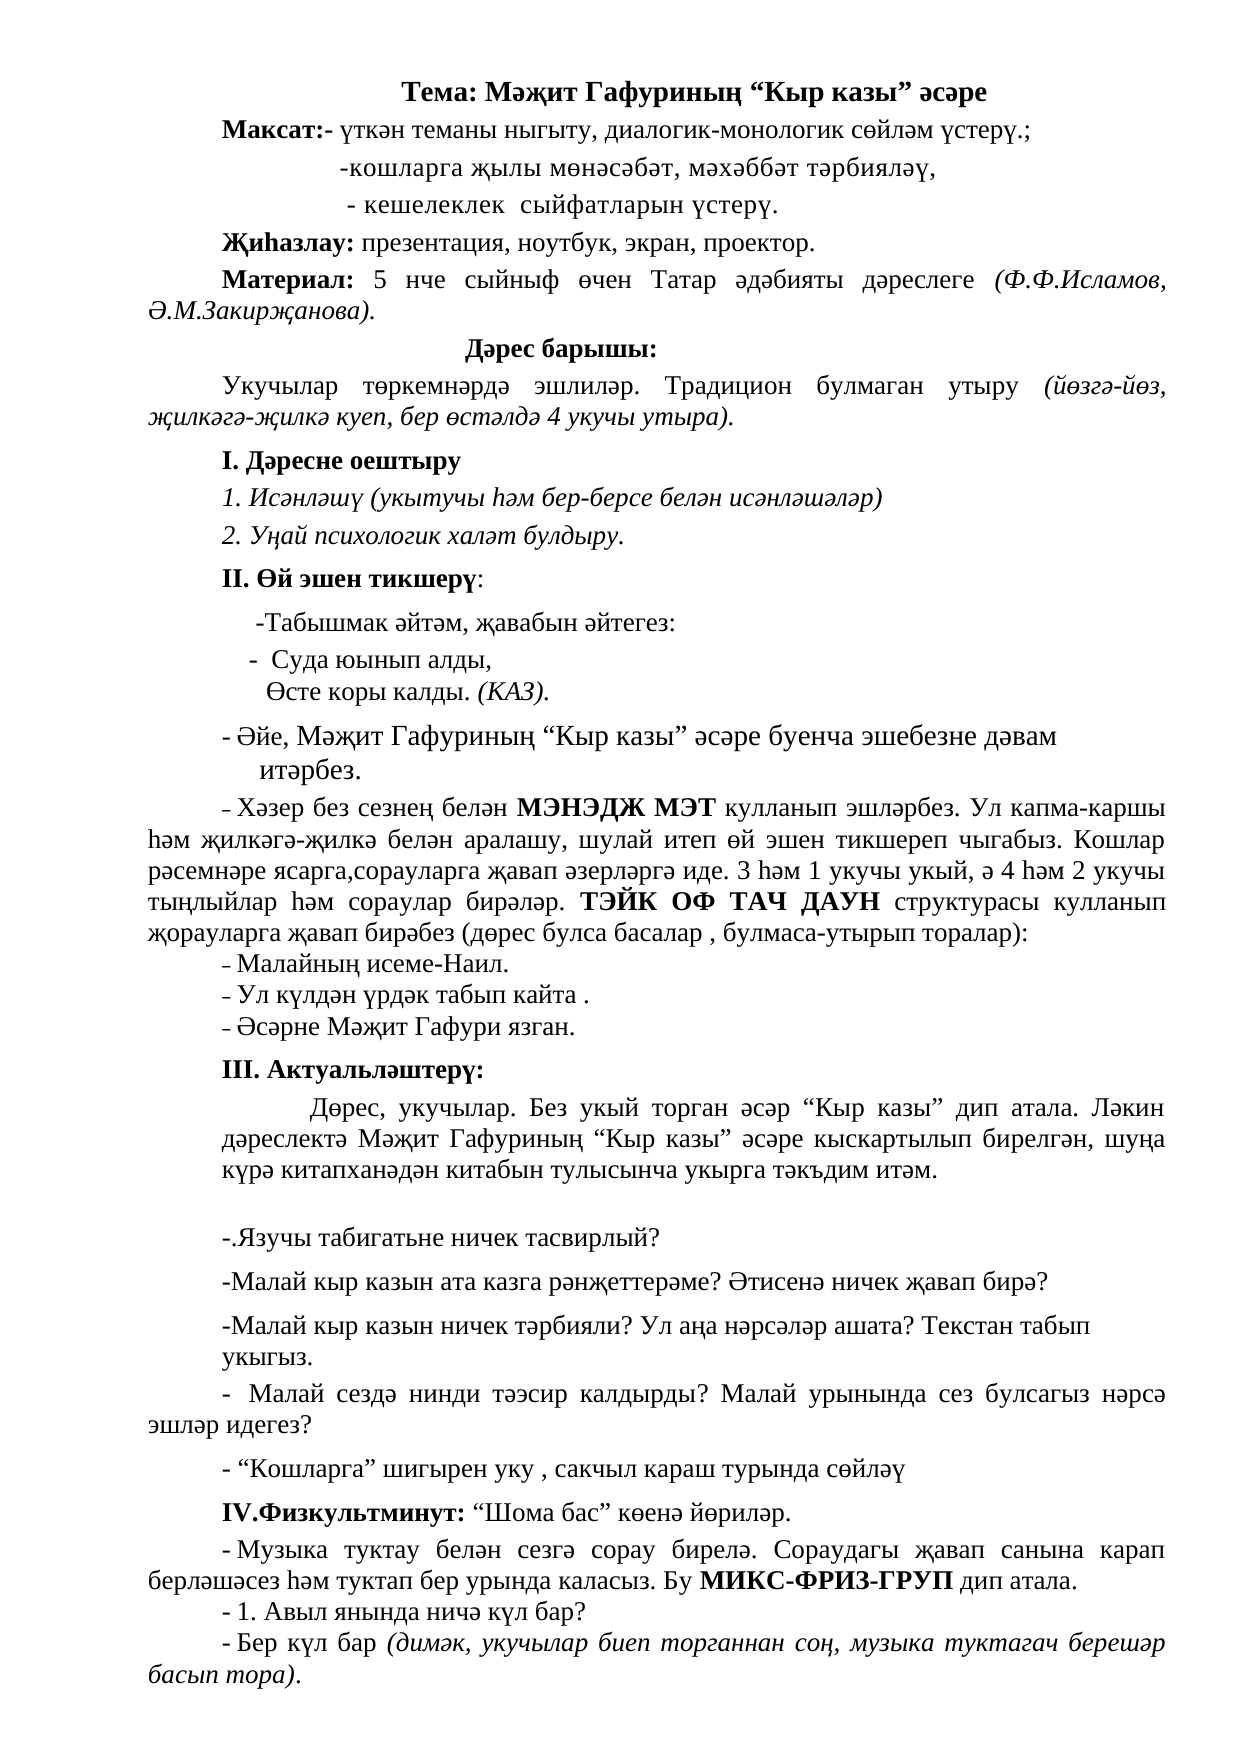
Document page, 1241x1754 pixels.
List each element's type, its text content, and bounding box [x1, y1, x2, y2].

text - кешелеклек сыйфатларын үстерү. [148, 188, 1167, 219]
text IV.Физкультминут: “Шома бас” көенә йөриләр. [222, 1496, 1167, 1527]
list 1. Авыл янында ничә күл бар? [148, 1595, 1167, 1627]
text - “Кошларга” шигырен уку , сакчыл караш турында сөйләү [222, 1452, 1167, 1483]
text III. Актуальләштерү: [148, 1053, 1167, 1084]
text -Малай кыр казын ничек тәрбияли? Ул аңа нәрсәләр ашата? Текстан табып укыгыз. [222, 1309, 1167, 1371]
list Ул күлдән үрдәк табып кайта . [148, 978, 1167, 1009]
text I. Дәресне оештыру [148, 444, 1167, 475]
list Бер күл бар (димәк, укучылар биеп торганнан соң, музыка туктагач берешәр басып тора). [148, 1627, 1167, 1689]
list Музыка туктау белән сезгә сорау бирелә. Сораудагы җавап санына карап берләшәсез һәм туктап бер урында каласыз. Бу МИКС-ФРИЗ-ГРУП дип атала. [148, 1533, 1167, 1595]
text -кошларга җылы мөнәсәбәт, мәхәббәт тәрбияләү, [148, 151, 1167, 182]
text -Малай кыр казын ата казга рәнҗеттерәме? Әтисенә ничек җавап бирә? [222, 1265, 1167, 1296]
text Тема: Мәҗит Гафуриның “Кыр казы” әсәре [148, 74, 1167, 107]
text Дәрес барышы: [148, 332, 1167, 363]
list Хәзер без сезнең белән МЭНЭДЖ МЭТ кулланып эшләрбез. Ул капма-каршы һәм җилкәгә-җилкә белән аралашу, шулай итеп өй эшен тикшереп чыгабыз. Кошлар рәсемнәре ясарга,сорауларга җавап әзерләргә иде. 3 һәм 1 укучы укый, ә 4 һәм 2 укучы тыңлыйлар һәм сораулар бирәләр. TЭЙК ОФ ТАЧ ДАУН структурасы кулланып җорауларга җавап бирәбез (дөрес булса басалар , булмаса-утырып торалар): [148, 792, 1167, 947]
text Җиһазлау: презентация, ноутбук, экран, проектор. [148, 226, 1167, 257]
list Әсәрне Мәҗит Гафури язган. [148, 1009, 1167, 1041]
text II. Өй эшен тикшерү: [148, 562, 1167, 593]
text Дөрес, укучылар. Без укый торган әсәр “Кыр казы” дип атала. Ләкин дәреслектә Мәҗит Гафуриның “Кыр казы” әсәре кыскартылып бирелгән, шуңа күрә китапханәдән китабын тулысынча укырга тәкъдим итәм. [222, 1091, 1167, 1184]
text -Табышмак әйтәм, җавабын әйтегез: [148, 606, 1167, 637]
list Малай сездә нинди тәэсир калдырды? Малай урынында сез булсагыз нәрсә эшләр идегез? [148, 1377, 1167, 1439]
text Өсте коры калды. (КАЗ). [148, 674, 1167, 706]
list Малайның исеме-Наил. [148, 947, 1167, 978]
text -.Язучы табигатьне ничек тасвирлый? [222, 1221, 1167, 1253]
text - Суда юынып алды, [222, 643, 1167, 674]
text Материал: 5 нче сыйныф өчен Татар әдәбияты дәреслеге (Ф.Ф.Исламов, Ә.М.Закирҗанова). [148, 263, 1167, 326]
text 1. Исәнләшү (укытучы һәм бер-берсе белән исәнләшәләр) [148, 481, 1167, 512]
text 2. Уңай психологик халәт булдыру. [148, 519, 1167, 550]
list Әйе, Мәҗит Гафуриның “Кыр казы” әсәре буенча эшебезне дәвам итәрбез. [222, 718, 1167, 785]
text Максат:- үткән теманы ныгыту, диалогик-монологик сөйләм үстерү.; [148, 114, 1167, 145]
text Укучылар төркемнәрдә эшлиләр. Традицион булмаган утыру (йөзгә-йөз, җилкәгә-җилкә куеп, бер өстәлдә 4 укучы утыра). [148, 369, 1167, 431]
